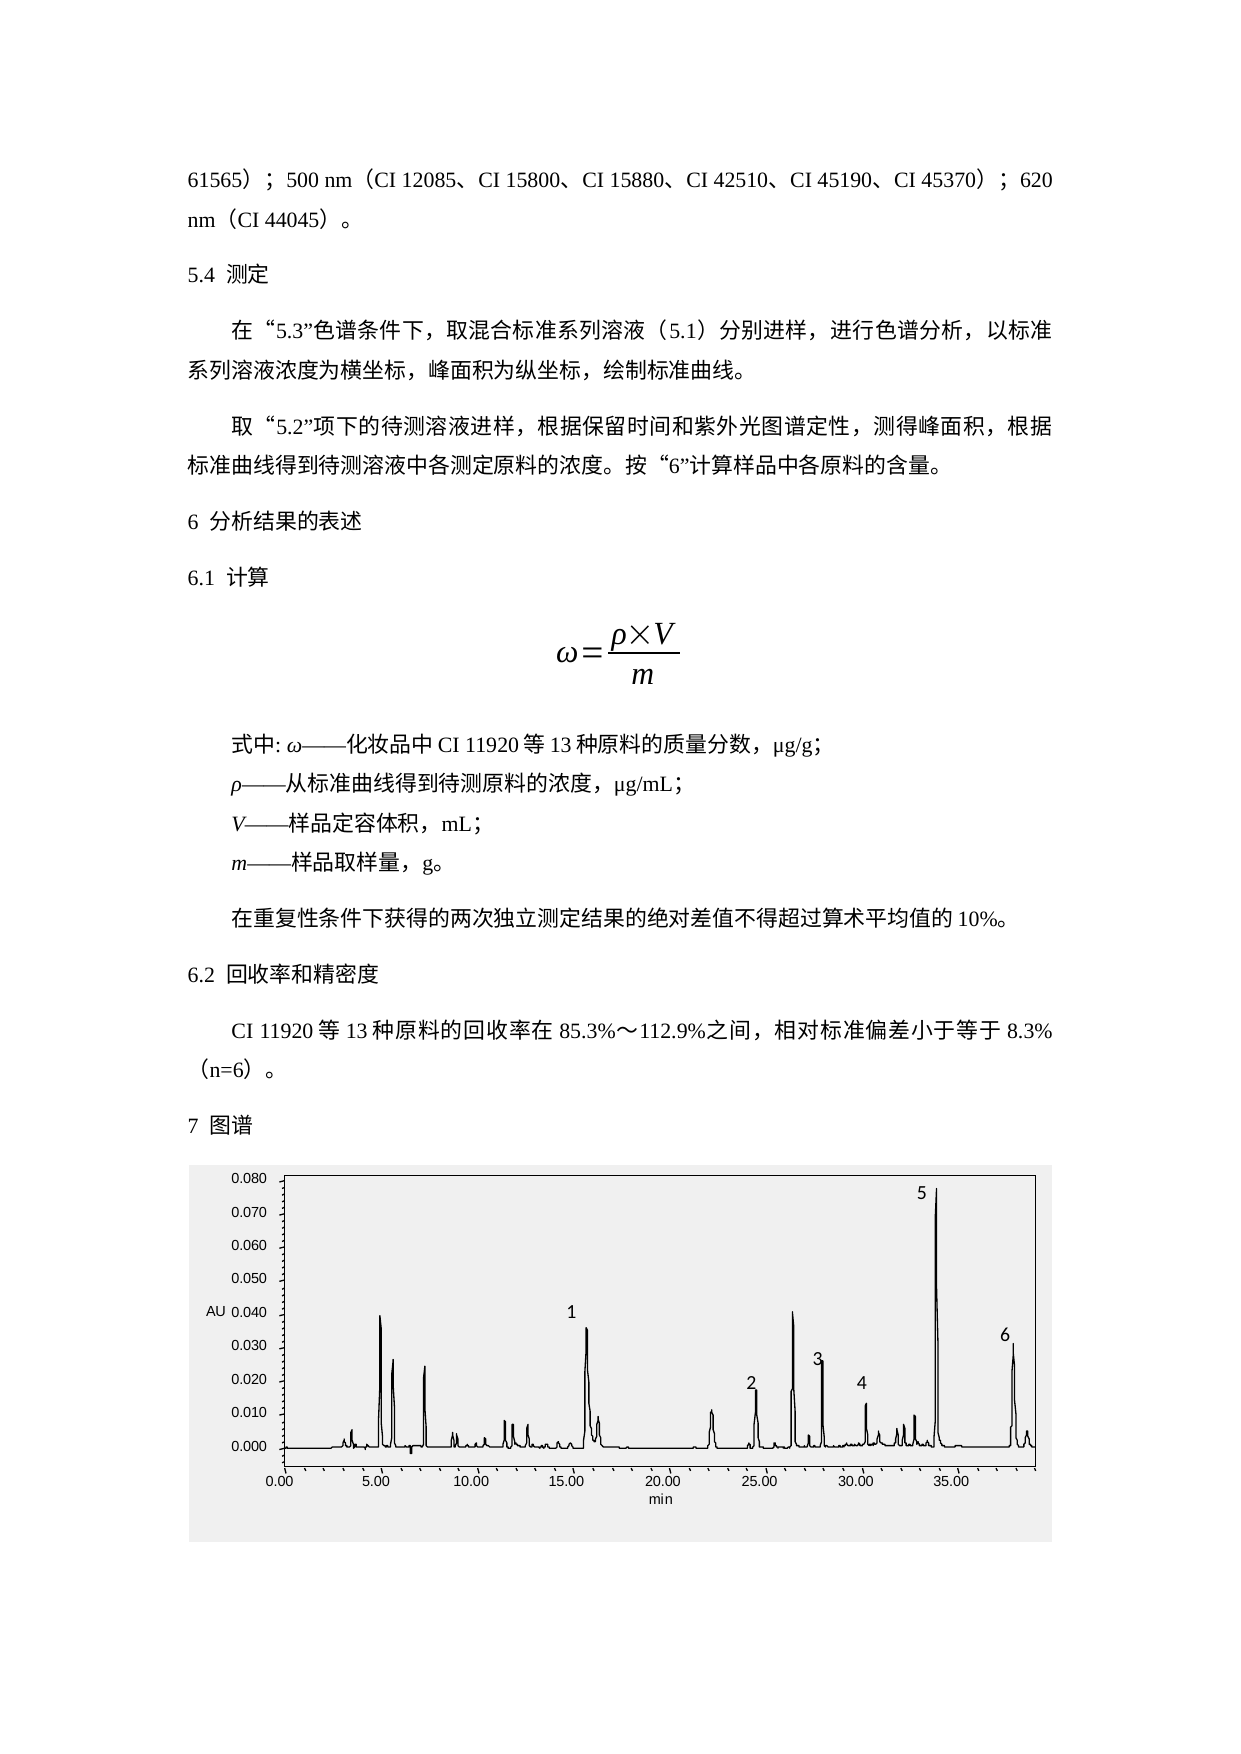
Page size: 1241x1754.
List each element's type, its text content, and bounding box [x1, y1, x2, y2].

text 在重复性条件下获得的两次独立测定结果的绝对差值不得超过算术平均值的10%。 [187, 901, 1053, 933]
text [187, 162, 1053, 233]
text 6.1 计算 [187, 560, 1053, 592]
text 取“5.2”项下的待测溶液进样，根据保留时间和紫外光图谱定性，测得峰面积，根据标准曲线得到待测溶液中各测定原料的浓度。按“6”计算样品中各原料的含量。 [187, 409, 1053, 480]
text 在“5.3”色谱条件下，取混合标准系列溶液（5.1）分别进样，进行色谱分析，以标准系列溶液浓度为横坐标，峰面积为纵坐标，绘制标准曲线。 [187, 313, 1053, 384]
text m——样品取样量，g。 [187, 845, 1053, 877]
text 7 图谱 [187, 1108, 1053, 1140]
text 5.4 测定 [187, 257, 1053, 289]
text 式中: ω——化妆品中CI 11920等13种原料的质量分数，μg/g； [187, 727, 1053, 758]
text CI 11920等13种原料的回收率在85.3%～112.9%之间，相对标准偏差小于等于8.3%（n=6）。 [187, 1013, 1053, 1084]
text ρ——从标准曲线得到待测原料的浓度，μg/mL； [187, 766, 1053, 798]
text 6 分析结果的表述 [187, 504, 1053, 536]
text V——样品定容体积，mL； [187, 806, 1053, 837]
text 6.2 回收率和精密度 [187, 957, 1053, 989]
